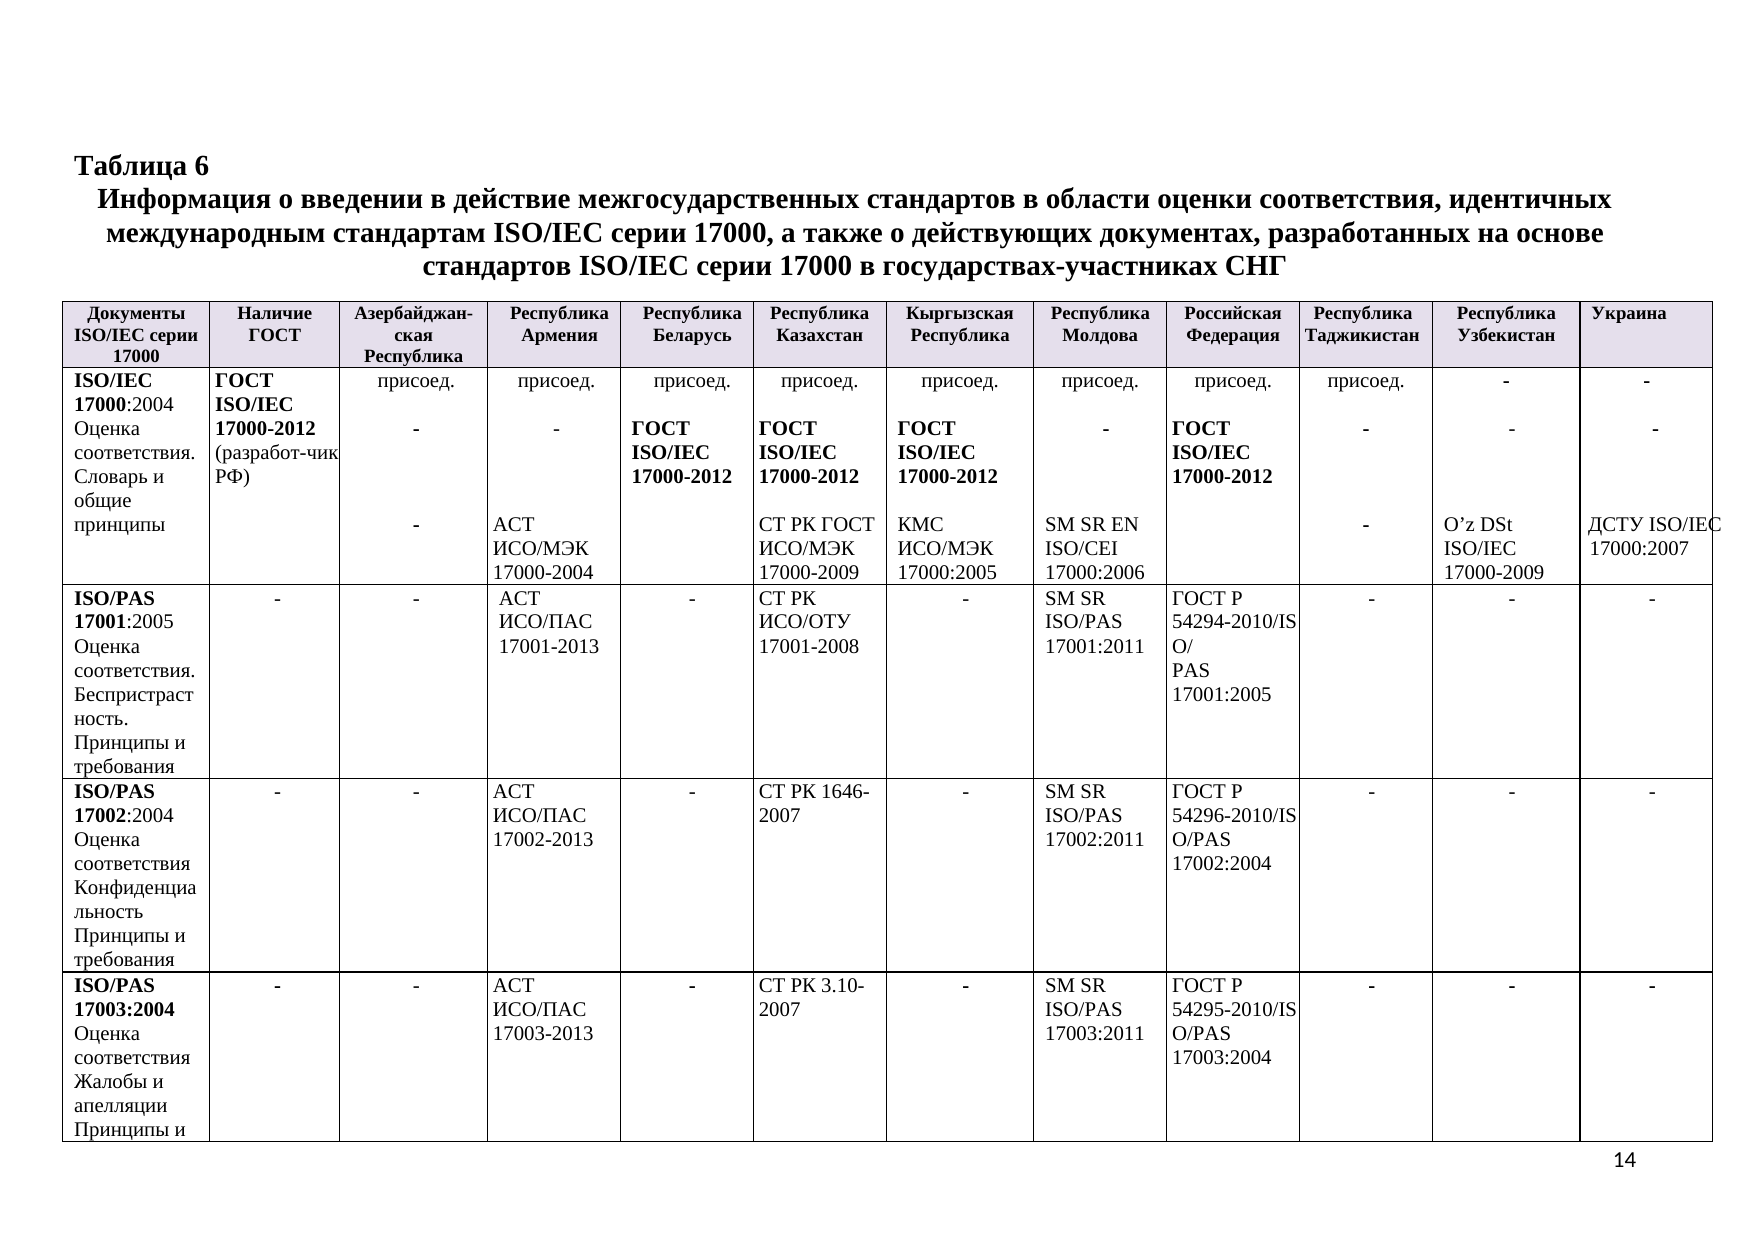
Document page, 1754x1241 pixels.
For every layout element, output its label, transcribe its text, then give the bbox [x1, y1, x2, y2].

table_header Республика Узбекистан [1433, 302, 1579, 367]
table_cell - [340, 779, 487, 971]
table_cell - [1581, 585, 1712, 778]
table_cell - [887, 585, 1033, 778]
table_cell СТ РК ИСО/ОТУ 17001-2008 [754, 585, 886, 778]
table_header Азербайджан-ская Республика [340, 302, 487, 367]
table_cell ГОСТ Р 54295-2010/ISO/PAS 17003:2004 [1167, 973, 1299, 1141]
table_cell - [210, 585, 339, 778]
table_cell ISO/PAS 17001:2005 Оценка соответствия. Беспристрастность. Принципы и требования [63, 585, 209, 778]
text Информация о введении в действие межгосударственных стандартов в области оценки соответствия, идентичных международным стандартам ISO/IEC серии 17000, а также о действующих документах, разработанных на основе стандартов ISO/IEC серии 17000 в государствах-участниках СНГ [74, 181, 1636, 282]
table_cell - [887, 973, 1033, 1141]
table_cell - - ДСТУ ISO/IEC 17000:2007 [1581, 368, 1712, 584]
table_cell - [210, 973, 339, 1141]
table_cell SM SR ISO/PAS 17003:2011 [1034, 973, 1166, 1141]
table_cell ГОСТ Р 54294-2010/ISO/ PAS 17001:2005 [1167, 585, 1299, 778]
table_cell - [1581, 779, 1712, 971]
table_header Украина [1581, 302, 1712, 367]
table_header Наличие ГОСТ [210, 302, 339, 367]
text Таблица 6 [74, 148, 1636, 181]
table_cell - [1433, 585, 1579, 778]
table_header Республика Молдова [1034, 302, 1166, 367]
table_header Республика Беларусь [621, 302, 753, 367]
table_cell - [1300, 779, 1432, 971]
table_cell присоед. ГОСТ ISO/IEC 17000-2012 [621, 368, 753, 584]
table_cell СТ РК 3.10-2007 [754, 973, 886, 1141]
table_cell - - O’z DSt ISO/IEC 17000-2009 [1433, 368, 1579, 584]
table_cell СТ РК 1646-2007 [754, 779, 886, 971]
table_cell присоед. - АСТ ИСО/МЭК 17000-2004 [488, 368, 620, 584]
table_cell - [1433, 973, 1579, 1141]
table_cell присоед. ГОСТ ISO/IEC 17000-2012 [1167, 368, 1299, 584]
table_cell ISO/IEC 17000:2004 Оценка соответствия. Словарь и общие принципы [63, 368, 209, 584]
table_header Республика Армения [488, 302, 620, 367]
table_cell - [887, 779, 1033, 971]
table_cell присоед. ГОСТ ISO/IEC 17000-2012 СТ РК ГОСТ ИСО/МЭК 17000-2009 [754, 368, 886, 584]
table_cell присоед. - - [340, 368, 487, 584]
table_cell присоед. - SM SR EN ISO/CEI 17000:2006 [1034, 368, 1166, 584]
table_cell ГОСТ ISO/IEC 17000-2012 (разработ-чик РФ) [210, 368, 339, 584]
table_header Республика Таджикистан [1300, 302, 1432, 367]
table_cell присоед. ГОСТ ISO/IEC 17000-2012 КМС ИСО/МЭК 17000:2005 [887, 368, 1033, 584]
table_header Документы ISO/IEC серии 17000 [63, 302, 209, 367]
table_cell SM SR ISO/PAS 17002:2011 [1034, 779, 1166, 971]
table_cell - [621, 585, 753, 778]
table_cell - [621, 779, 753, 971]
table_cell - [210, 779, 339, 971]
table_header Российская Федерация [1167, 302, 1299, 367]
table_cell - [1433, 779, 1579, 971]
table_cell - [621, 973, 753, 1141]
table_cell - [1300, 973, 1432, 1141]
table_cell SM SR ISO/PAS 17001:2011 [1034, 585, 1166, 778]
table_cell АСТ ИСО/ПАС 17003-2013 [488, 973, 620, 1141]
table_cell - [1300, 585, 1432, 778]
table_cell ISO/PAS 17003:2004 Оценка соответствия Жалобы и апелляции Принципы и требования [63, 973, 209, 1141]
table_cell ISO/PAS 17002:2004 Оценка соответствия Конфиденциальность Принципы и требования [63, 779, 209, 971]
table_cell - [340, 973, 487, 1141]
table_cell - [340, 585, 487, 778]
table_cell АСТ ИСО/ПАС 17002-2013 [488, 779, 620, 971]
table_cell - [1581, 973, 1712, 1141]
table_cell присоед. - - [1300, 368, 1432, 584]
table_header Кыргызская Республика [887, 302, 1033, 367]
table_header Республика Казахстан [754, 302, 886, 367]
table_cell ГОСТ Р 54296-2010/ISO/PAS 17002:2004 [1167, 779, 1299, 971]
table_cell АСТ ИСО/ПАС 17001-2013 [488, 585, 620, 778]
